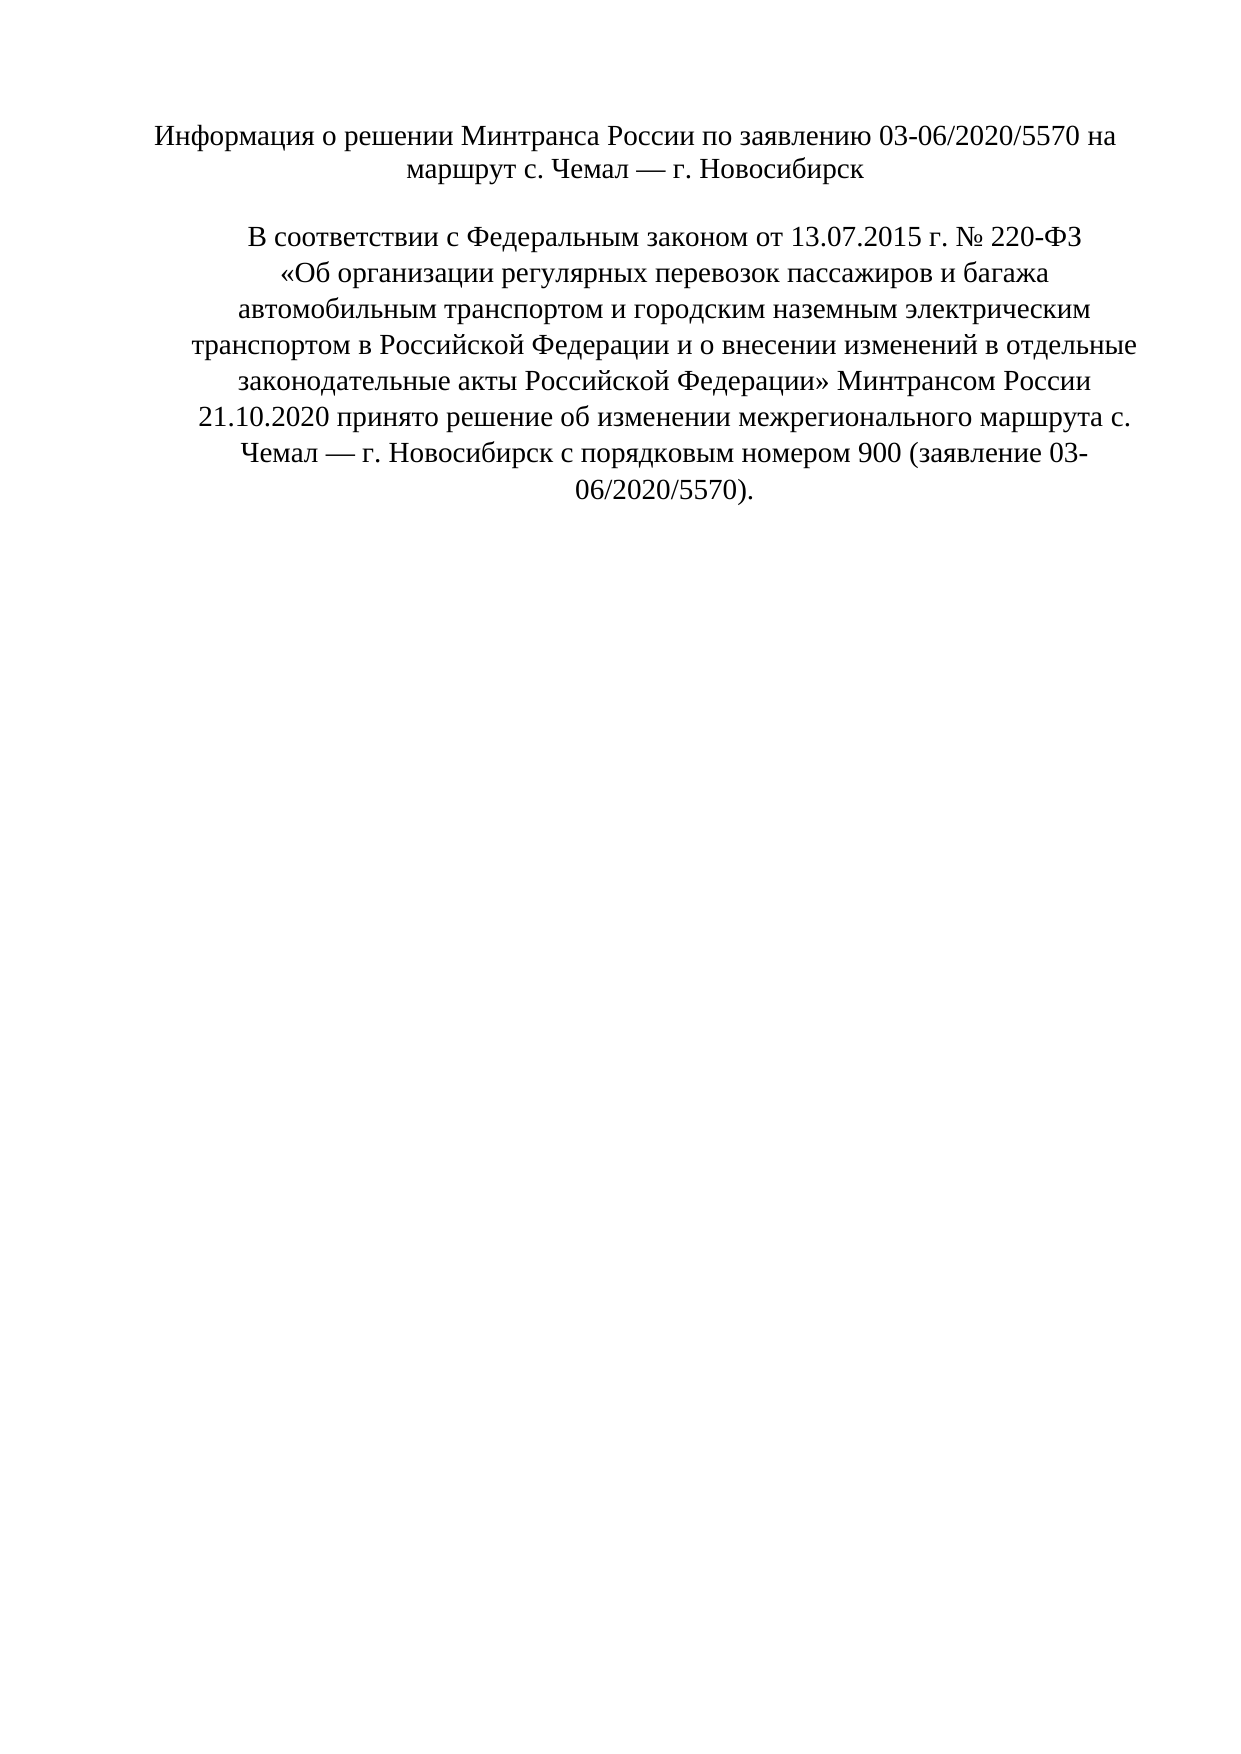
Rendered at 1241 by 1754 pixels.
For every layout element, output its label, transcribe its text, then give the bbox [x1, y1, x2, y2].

text В соответствии с Федеральным законом от 13.07.2015 г. № 220-ФЗ «Об организации регулярных перевозок пассажиров и багажа автомобильным транспортом и городским наземным электрическим транспортом в Российской Федерации и о внесении изменений в отдельные законодательные акты Российской Федерации» Минтрансом России 21.10.2020 принято решение об изменении межрегионального маршрута с. Чемал — г. Новосибирск с порядковым номером 900 (заявление 03-06/2020/5570). [177, 219, 1152, 505]
text Информация о решении Минтранса России по заявлению 03-06/2020/5570 на маршрут с. Чемал — г. Новосибирск [118, 118, 1152, 185]
